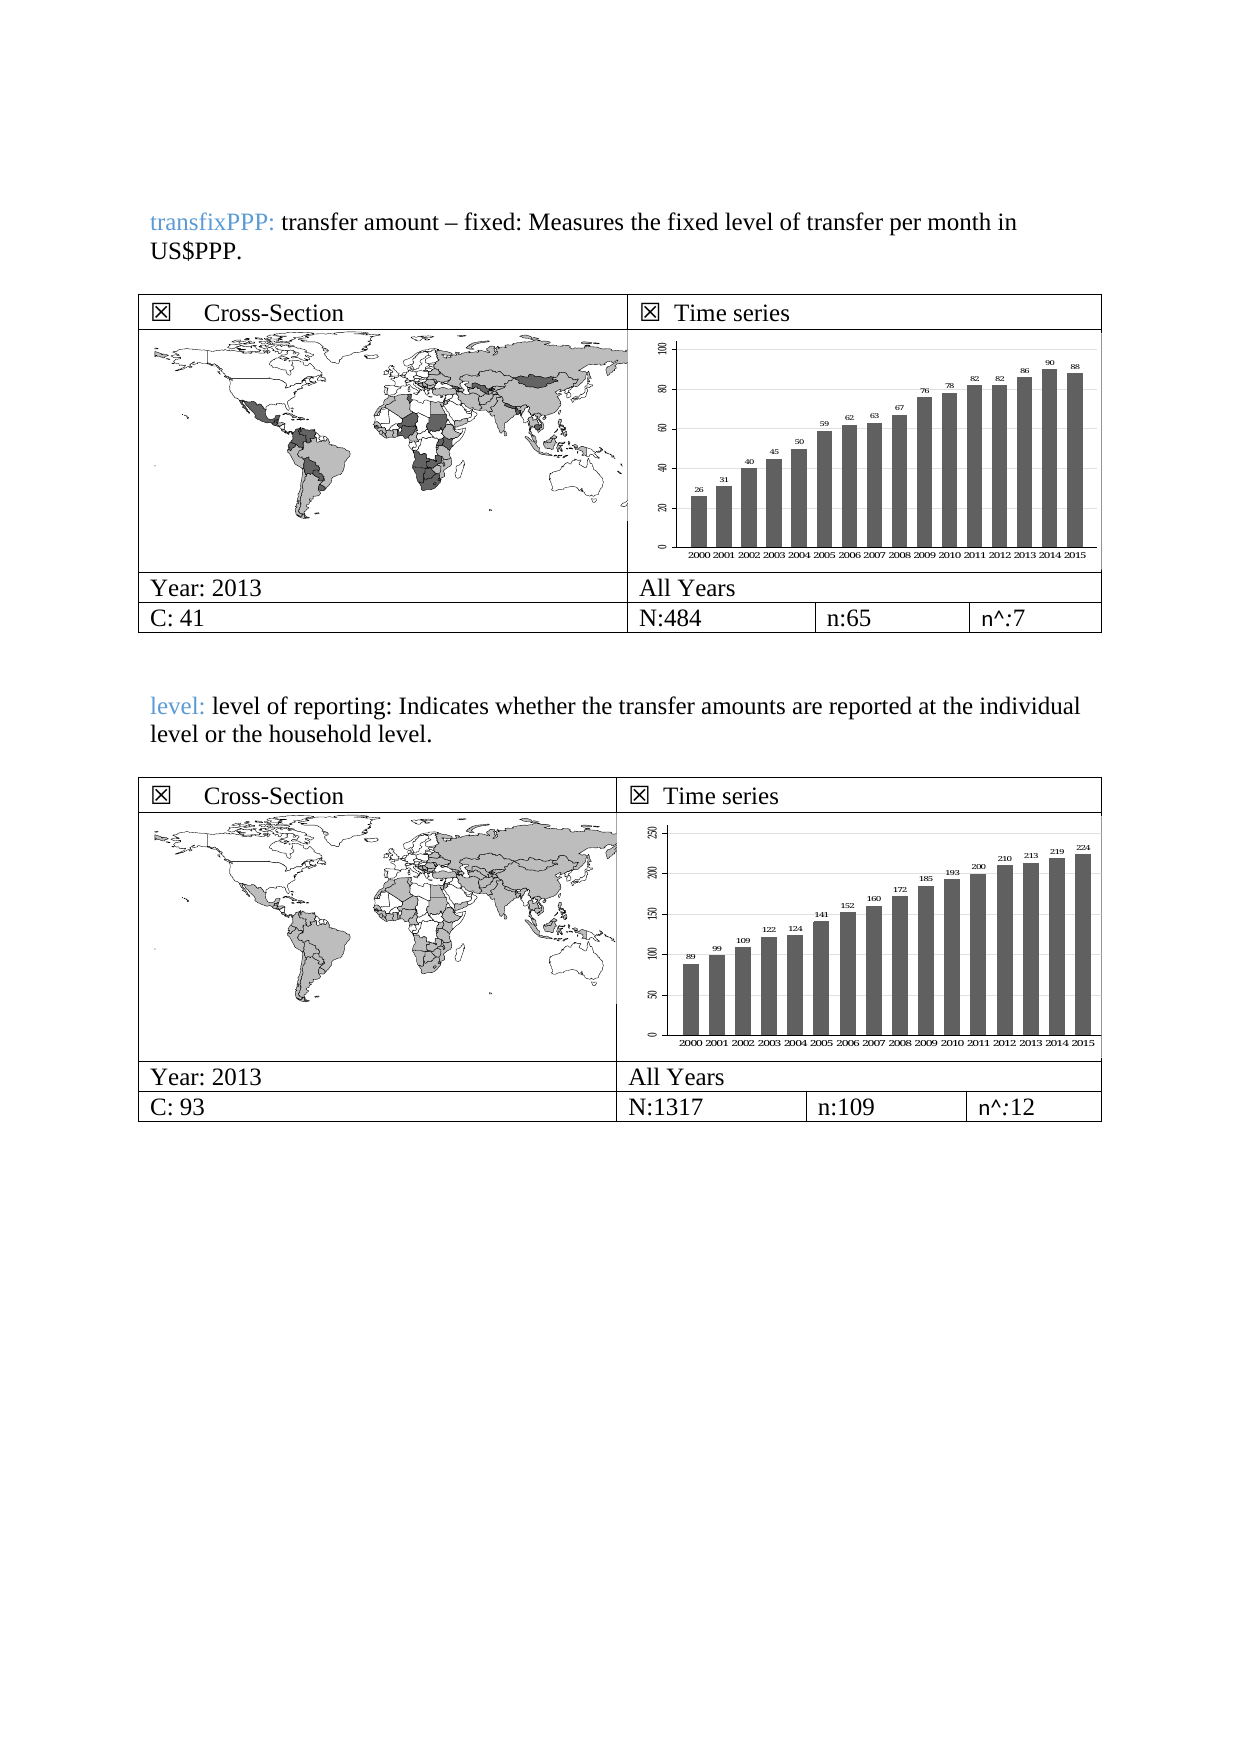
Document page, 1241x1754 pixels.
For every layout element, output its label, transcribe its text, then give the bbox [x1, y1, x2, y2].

table_cell n:65 [816, 603, 969, 632]
table_cell Year: 2013 [139, 1062, 616, 1091]
table_cell All Years [628, 573, 1101, 602]
table_cell [139, 813, 616, 1061]
table_cell Year: 2013 [139, 573, 627, 602]
table_cell C: 93 [139, 1092, 616, 1121]
table_cell [139, 330, 627, 572]
table_header ☒ Time series [628, 295, 1101, 329]
table_cell N:484 [628, 603, 815, 632]
table_cell N:1317 [617, 1092, 806, 1121]
table_cell n^:7 [970, 603, 1101, 632]
table_cell [628, 330, 1101, 572]
table_header ☒ Cross-Section [139, 295, 627, 329]
table_cell C: 41 [139, 603, 627, 632]
table_cell n:109 [807, 1092, 966, 1121]
table_cell n^:12 [967, 1092, 1101, 1121]
text transfixPPP: transfer amount – fixed: Measures the fixed level of transfer per month in US$PPP. [150, 207, 1090, 265]
table_header ☒ Time series [617, 778, 1101, 812]
table_header ☒ Cross-Section [139, 778, 616, 812]
text level: level of reporting: Indicates whether the transfer amounts are reported at the individual level or the household level. [150, 691, 1090, 748]
table_cell [617, 813, 1101, 1061]
table_cell All Years [617, 1062, 1101, 1091]
